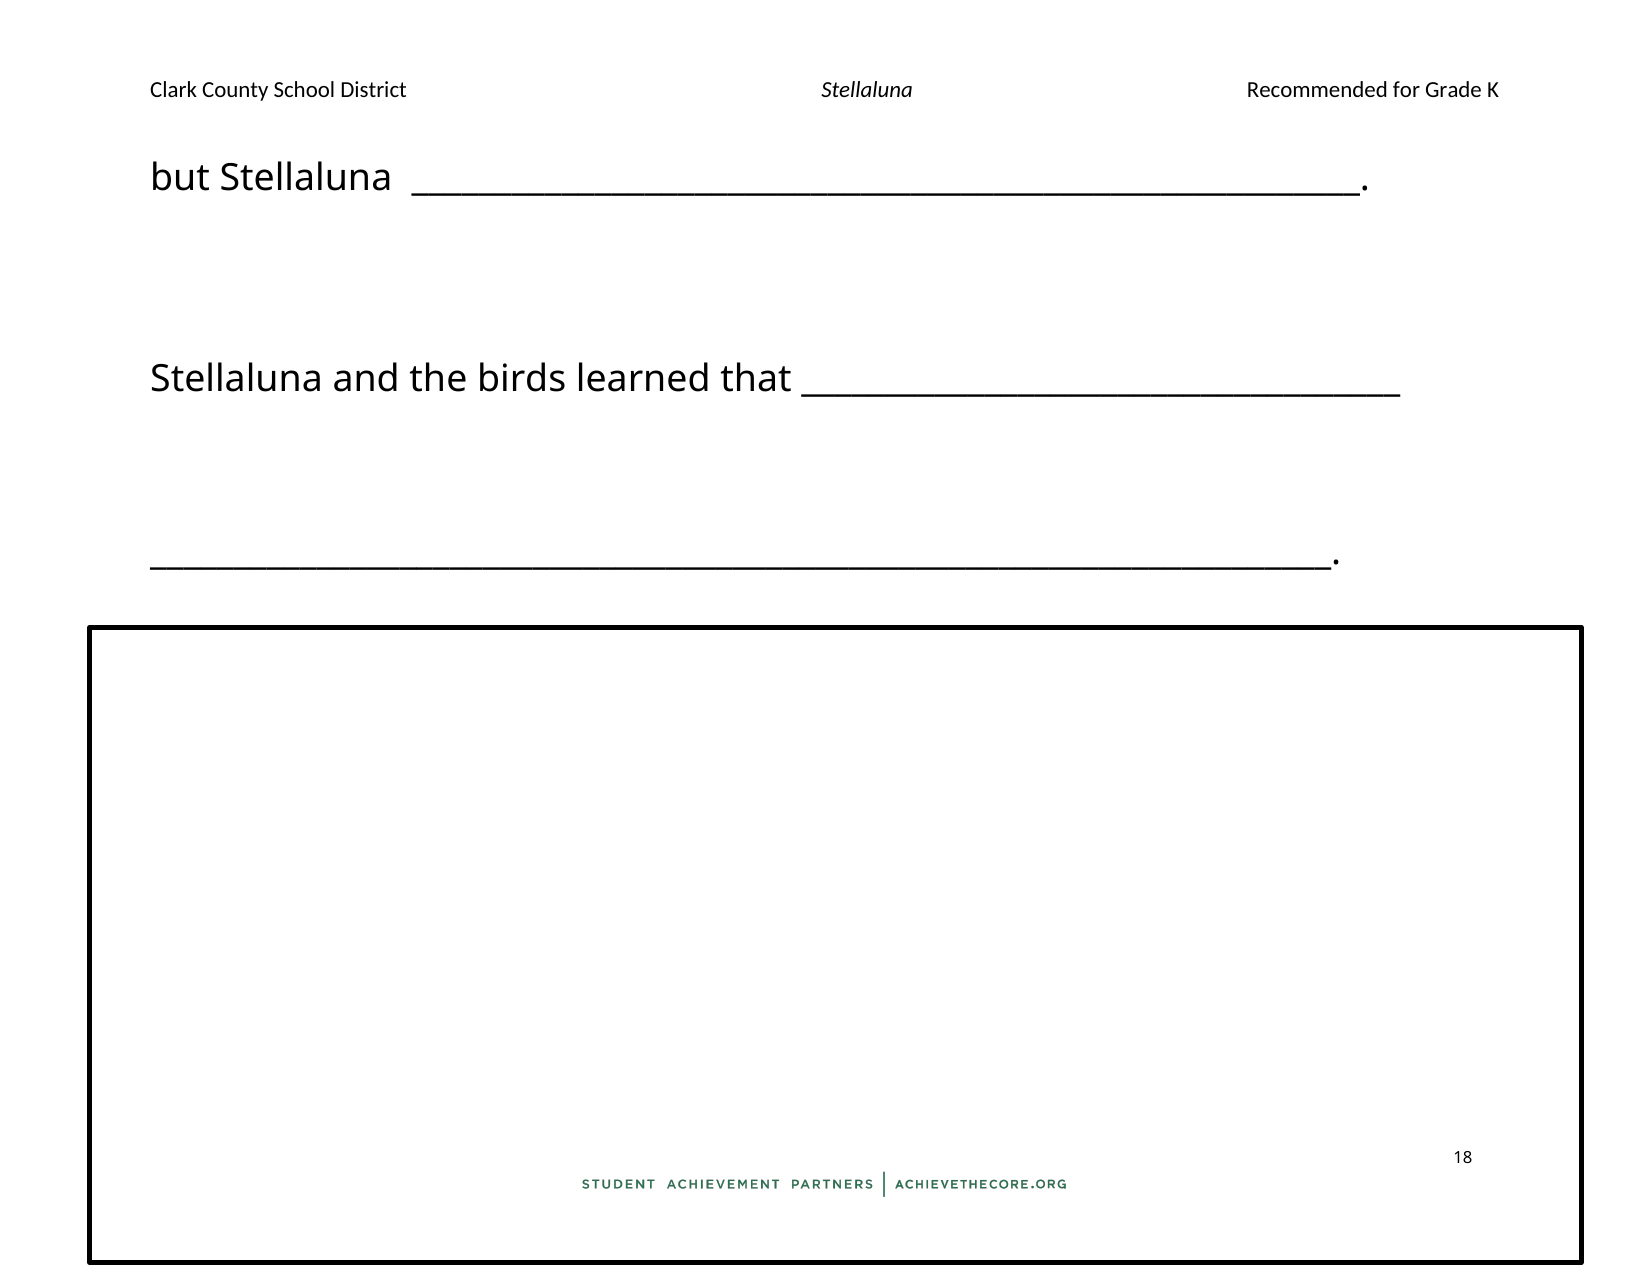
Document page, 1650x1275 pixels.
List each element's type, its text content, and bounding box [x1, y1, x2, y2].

text Stellaluna and the birds learned that ____________________________________ [150, 351, 1500, 402]
picture [571, 1168, 1079, 1200]
text _______________________________________________________________________. [150, 524, 1500, 575]
text but Stellaluna _________________________________________________________. [150, 150, 1500, 201]
